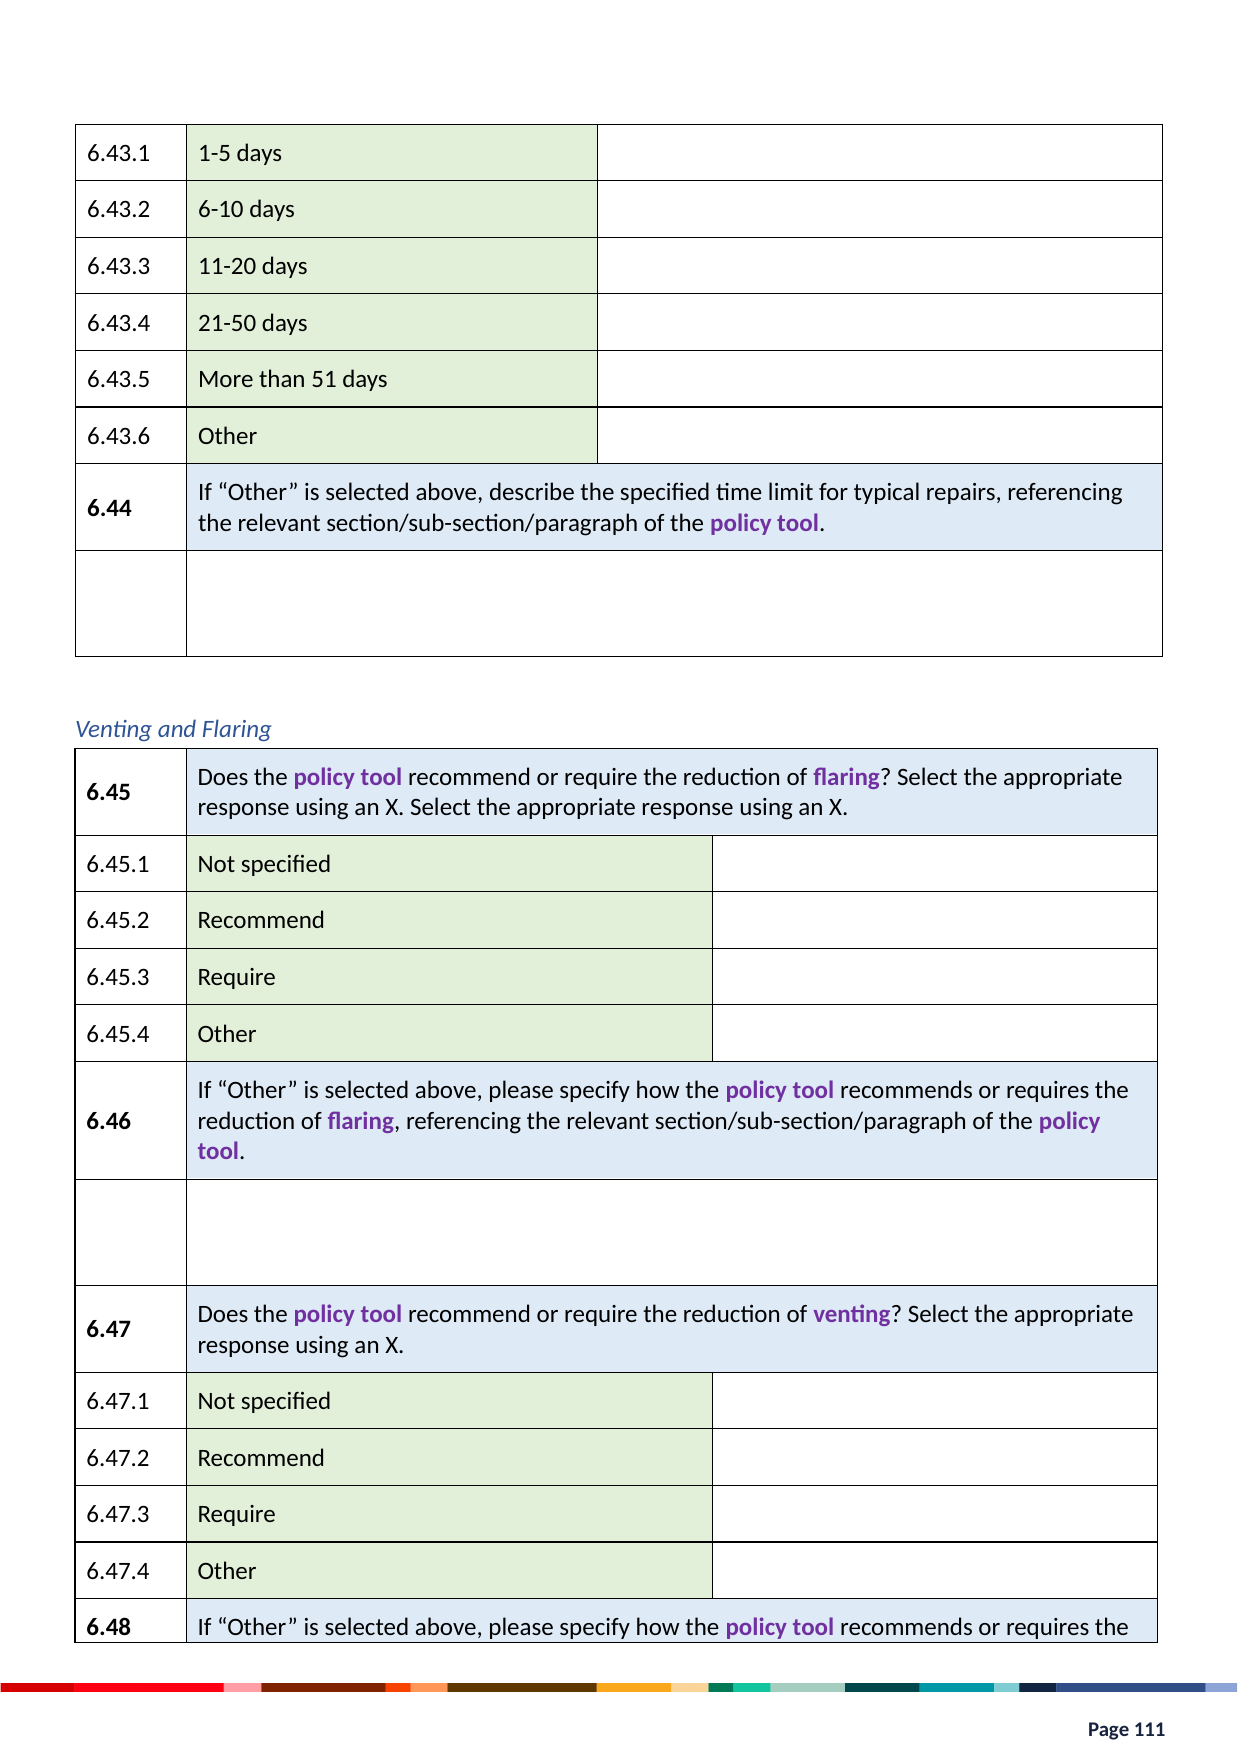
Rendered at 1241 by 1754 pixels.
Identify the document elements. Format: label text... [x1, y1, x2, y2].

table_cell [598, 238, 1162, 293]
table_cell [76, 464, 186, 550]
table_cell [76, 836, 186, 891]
picture [0, 1683, 1236, 1692]
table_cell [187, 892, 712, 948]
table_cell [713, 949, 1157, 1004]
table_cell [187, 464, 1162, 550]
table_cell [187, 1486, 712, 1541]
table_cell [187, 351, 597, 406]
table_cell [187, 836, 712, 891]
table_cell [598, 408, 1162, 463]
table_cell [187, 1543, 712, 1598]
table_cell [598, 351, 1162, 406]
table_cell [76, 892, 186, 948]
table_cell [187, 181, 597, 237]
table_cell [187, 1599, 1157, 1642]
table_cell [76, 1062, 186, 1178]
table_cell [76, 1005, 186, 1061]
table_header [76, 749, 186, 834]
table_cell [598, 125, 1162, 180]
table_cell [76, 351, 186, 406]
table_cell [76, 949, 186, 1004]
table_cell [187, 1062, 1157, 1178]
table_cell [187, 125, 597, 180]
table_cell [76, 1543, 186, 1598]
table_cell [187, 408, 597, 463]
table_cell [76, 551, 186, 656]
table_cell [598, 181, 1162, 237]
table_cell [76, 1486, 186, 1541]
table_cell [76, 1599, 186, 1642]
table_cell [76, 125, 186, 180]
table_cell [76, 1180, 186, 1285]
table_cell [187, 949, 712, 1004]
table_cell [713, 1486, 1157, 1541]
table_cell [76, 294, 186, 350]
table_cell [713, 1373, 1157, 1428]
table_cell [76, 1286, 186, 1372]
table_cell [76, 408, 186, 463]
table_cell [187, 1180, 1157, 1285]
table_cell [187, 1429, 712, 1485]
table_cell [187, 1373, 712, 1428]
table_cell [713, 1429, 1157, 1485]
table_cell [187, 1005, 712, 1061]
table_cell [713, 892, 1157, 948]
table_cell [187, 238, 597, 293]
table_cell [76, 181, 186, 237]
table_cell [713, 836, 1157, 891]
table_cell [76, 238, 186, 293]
subtitle Venting and Flaring [75, 713, 1165, 743]
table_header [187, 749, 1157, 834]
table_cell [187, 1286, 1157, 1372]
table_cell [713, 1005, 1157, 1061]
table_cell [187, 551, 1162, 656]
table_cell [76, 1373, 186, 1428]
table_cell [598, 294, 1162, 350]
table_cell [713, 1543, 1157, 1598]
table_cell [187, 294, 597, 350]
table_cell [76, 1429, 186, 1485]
